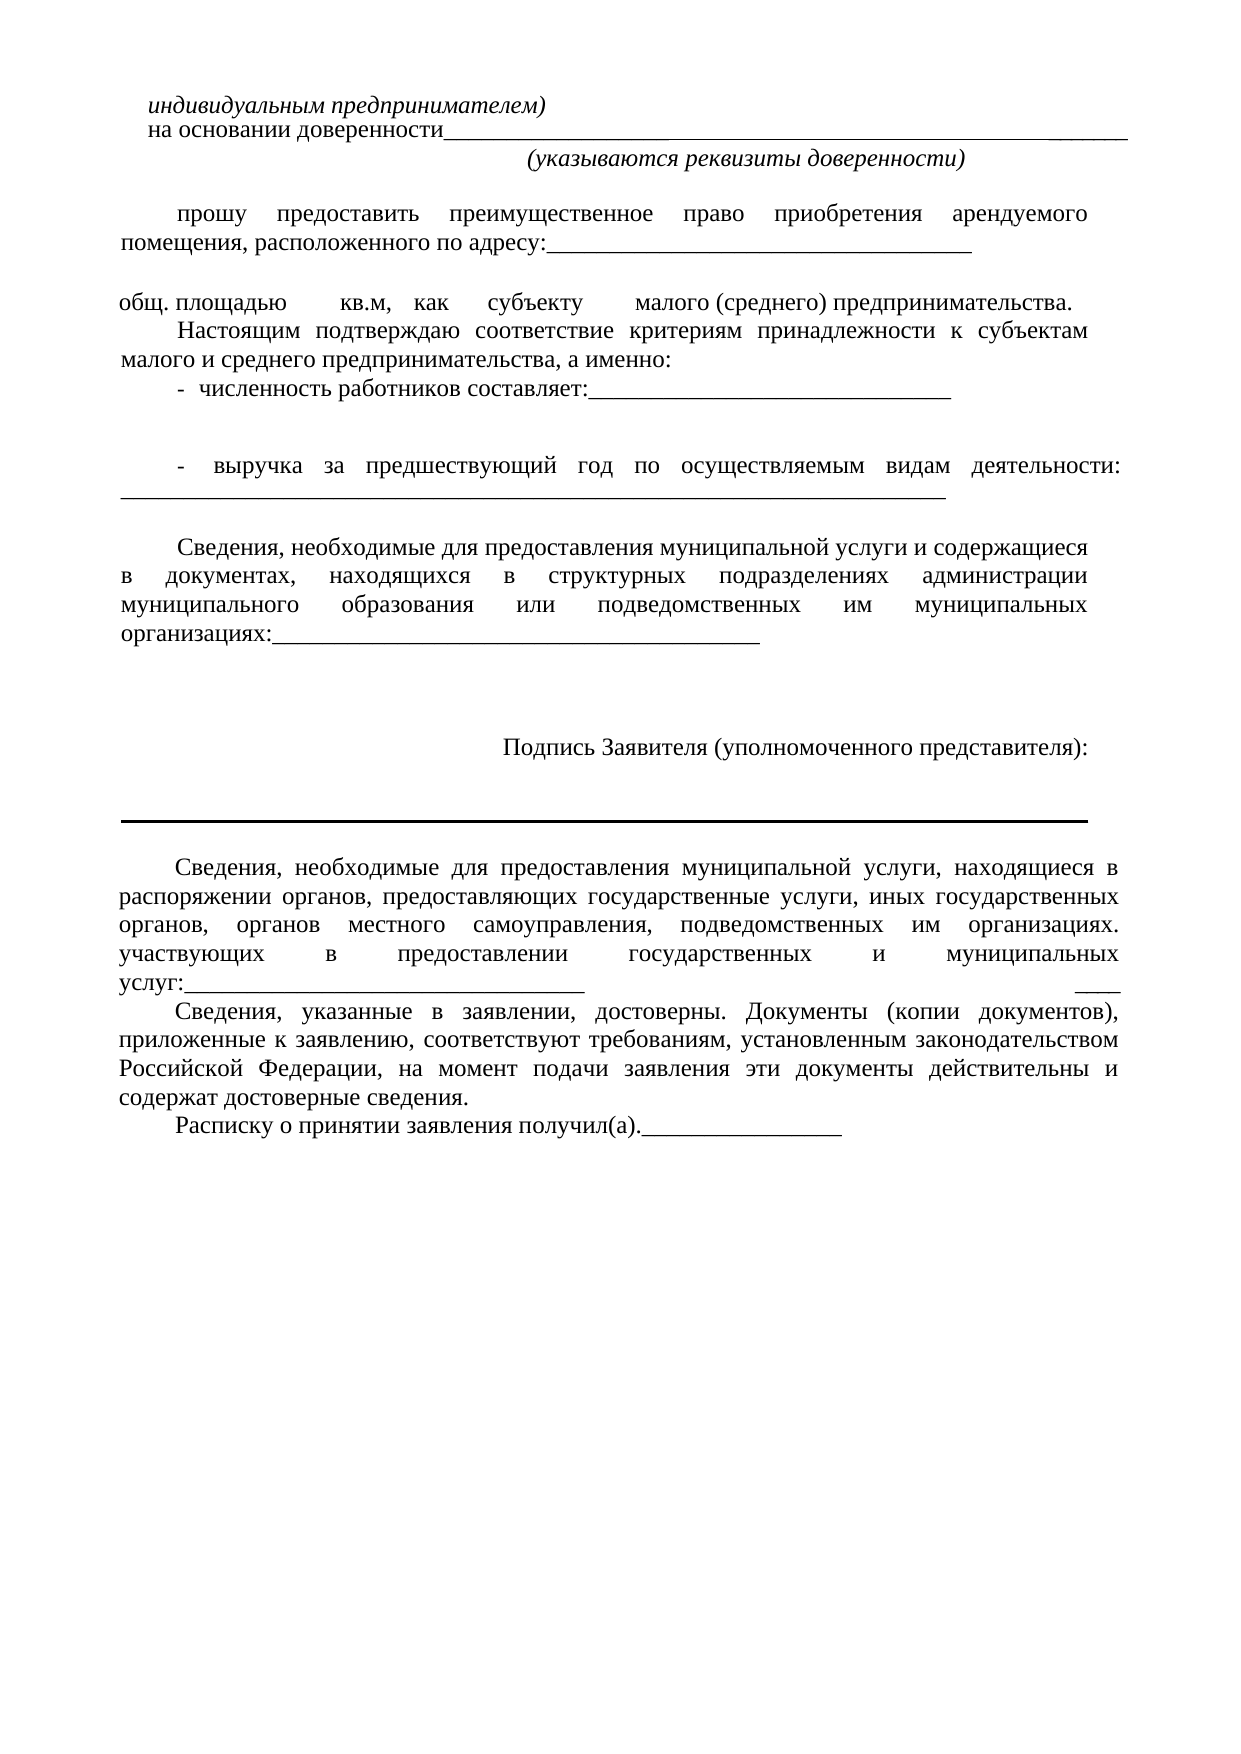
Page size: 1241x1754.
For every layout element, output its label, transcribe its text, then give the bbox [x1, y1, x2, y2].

text Настоящим подтверждаю соответствие критериям принадлежности к субъектам малого и среднего предпринимательства, а именно: [121, 316, 1088, 373]
text на основании доверенности__________________ [148, 119, 1122, 142]
text Расписку о принятии заявления получил(а).________________ [118, 1111, 1122, 1139]
text Сведения, необходимые для предоставления муниципальной услуги, находящиеся в распоряжении органов, предоставляющих государственные услуги, иных государственных органов, органов местного самоуправления, подведомственных им организациях. участвующих в предоставлении государственных и муниципальных услуг:________________________________ [118, 852, 1120, 996]
list численность работников составляет:_____________________________ [121, 373, 1122, 402]
list выручка за предшествующий год по осуществляемым видам деятельности: __________________________________________________________________ [121, 455, 1122, 501]
text Сведения, указанные в заявлении, достоверны. Документы (копии документов), приложенные к заявлению, соответствуют требованиям, установленным законодательством Российской Федерации, на момент подачи заявления эти документы действительны и содержат достоверные сведения. [118, 996, 1120, 1111]
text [148, 92, 1122, 119]
text прошу предоставить преимущественное право приобретения арендуемого помещения, расположенного по адресу:__________________________________ [121, 198, 1088, 257]
text Сведения, необходимые для предоставления муниципальной услуги и содержащиеся в документах, находящихся в структурных подразделениях администрации муниципального образования или подведомственных им муниципальных организациях:_______________________________________ [121, 533, 1088, 647]
text (указываются реквизиты доверенности) [527, 142, 1122, 173]
text Подпись Заявителя (уполномоченного представителя): [121, 732, 1088, 761]
text общ. площадью кв.м, как субъекту малого (среднего) предпринимательства. [118, 287, 1122, 316]
